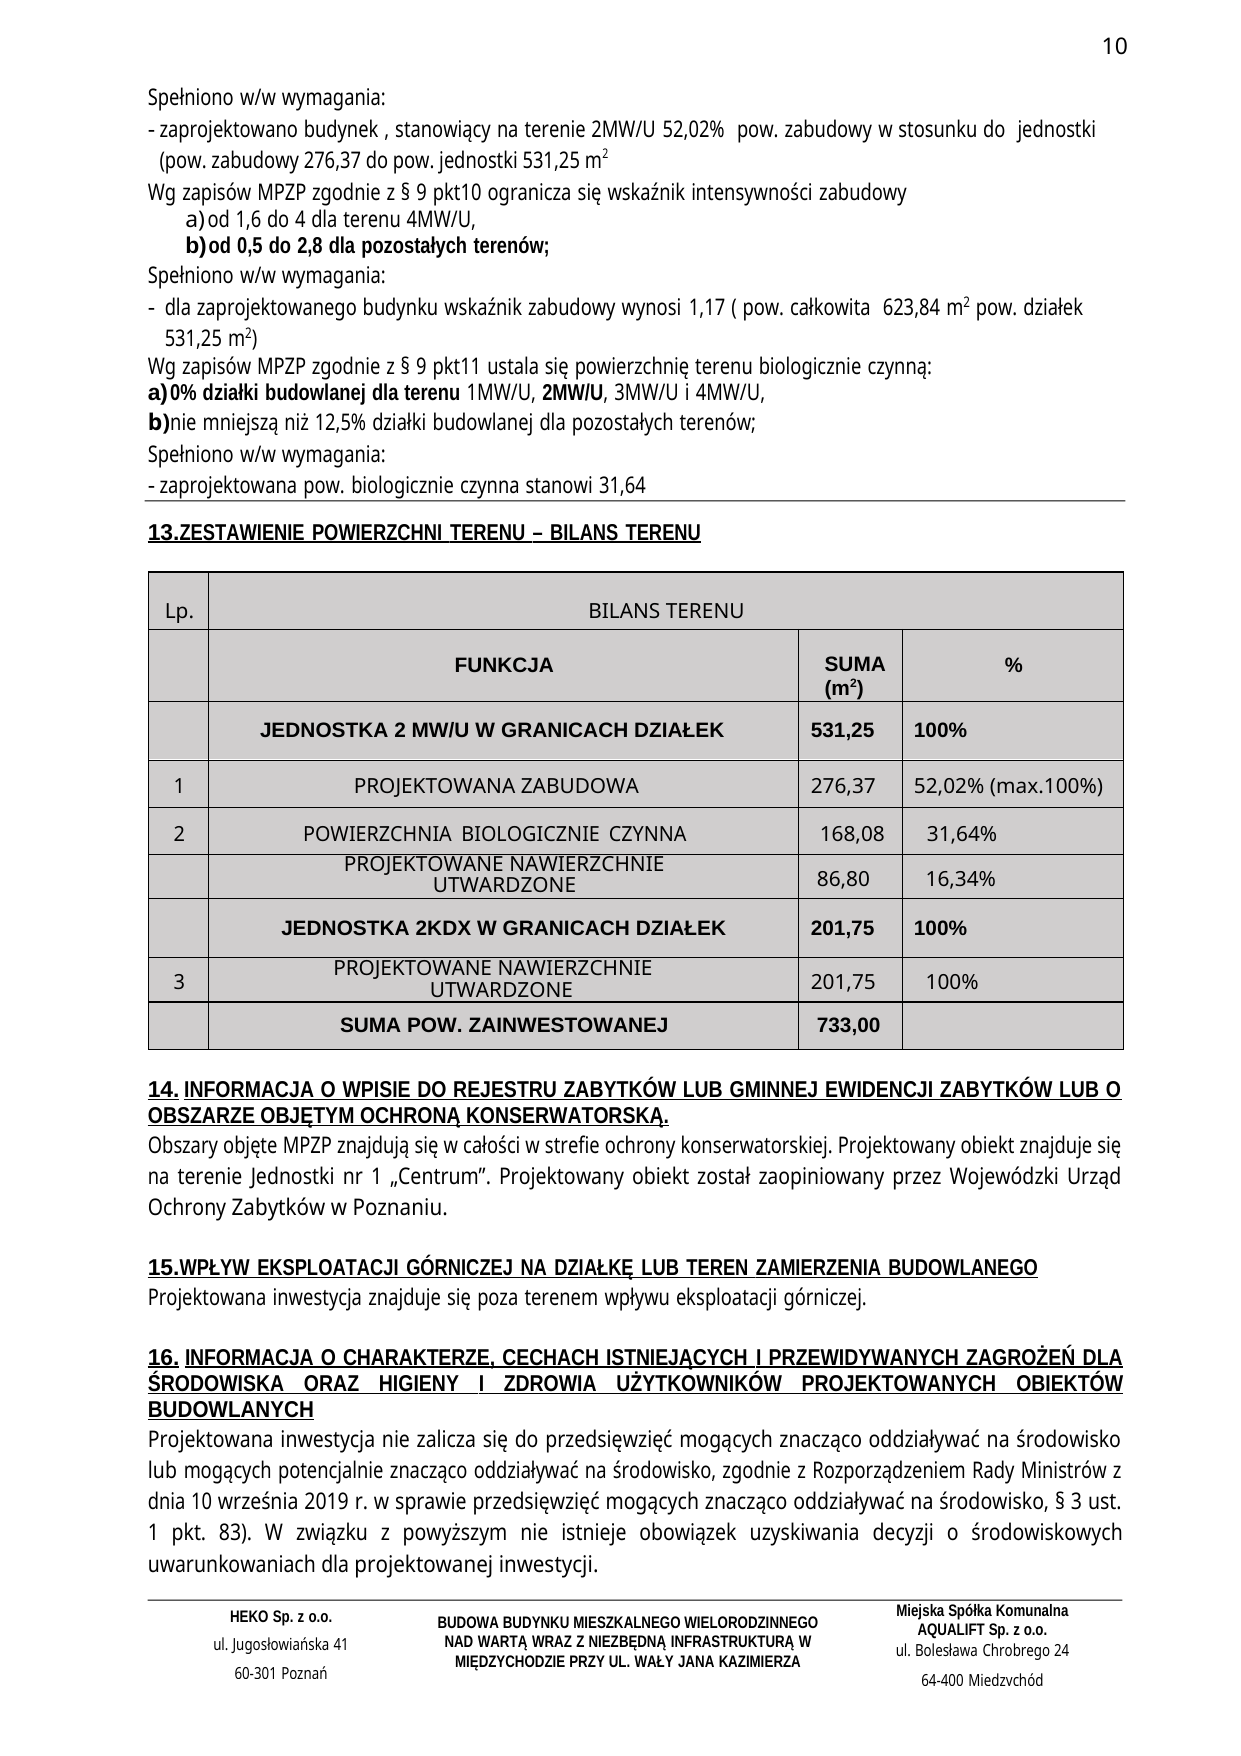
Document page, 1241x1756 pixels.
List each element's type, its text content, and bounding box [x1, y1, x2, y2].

list dla zaprojektowanego budynku wskaźnik zabudowy wynosi 1,17 ( pow. całkowita 623,84 m2 pow. działek 531,25 m2) [148, 291, 1136, 354]
table_header Lp. [149, 573, 208, 629]
table_cell 100% [903, 899, 1123, 957]
table_cell 31,64% [903, 808, 1123, 854]
table_cell SUMA POW. ZAINWESTOWANEJ [209, 1003, 798, 1049]
table_cell [149, 1003, 208, 1049]
table_cell 201,75 [799, 958, 902, 1001]
table_cell [149, 855, 208, 898]
text Spełniono w/w wymagania: [148, 81, 1136, 112]
table_cell 276,37 [799, 761, 902, 807]
table_cell POWIERZCHNIA BIOLOGICZNIE CZYNNA [209, 808, 798, 854]
subtitle ZESTAWIENIE POWIERZCHNI TERENU – BILANS TERENU [148, 518, 1136, 545]
table_cell 168,08 [799, 808, 902, 854]
list od 1,6 do 4 dla terenu 4MW/U, [185, 207, 1136, 233]
table_cell [149, 702, 208, 759]
table_cell 52,02% (max.100%) [903, 761, 1123, 807]
table_cell [149, 630, 208, 701]
table_cell 733,00 [799, 1003, 902, 1049]
list zaprojektowano budynek , stanowiący na terenie 2MW/U 52,02% pow. zabudowy w stosunku do jednostki (pow. zabudowy 276,37 do pow. jednostki 531,25 m2 [148, 113, 1136, 175]
table_cell 2 [149, 808, 208, 854]
text Wg zapisów MPZP zgodnie z § 9 pkt10 ogranicza się wskaźnik intensywności zabudowy [148, 175, 1136, 207]
table_cell PROJEKTOWANA ZABUDOWA [209, 761, 798, 807]
table_cell PROJEKTOWANE NAWIERZCHNIE UTWARDZONE [209, 855, 798, 898]
subtitle WPŁYW EKSPLOATACJI GÓRNICZEJ NA DZIAŁKĘ LUB TEREN ZAMIERZENIA BUDOWLANEGO [148, 1254, 1136, 1280]
subtitle od 0,5 do 2,8 dla pozostałych terenów; [185, 233, 1136, 259]
subtitle INFORMACJA O CHARAKTERZE, CECHACH ISTNIEJĄCYCH I PRZEWIDYWANYCH ZAGROŻEŃ DLA ŚRODOWISKA ORAZ HIGIENY I ZDROWIA UŻYTKOWNIKÓW PROJEKTOWANYCH OBIEKTÓW BUDOWLANYCH [148, 1343, 1123, 1393]
table_cell 16,34% [903, 855, 1123, 898]
table_cell [149, 899, 208, 957]
table_cell 1 [149, 761, 208, 807]
subtitle INFORMACJA O WPISIE DO REJESTRU ZABYTKÓW LUB GMINNEJ EWIDENCJI ZABYTKÓW LUB O OBSZARZE OBJĘTYM OCHRONĄ KONSERWATORSKĄ. [148, 1076, 1123, 1128]
text Wg zapisów MPZP zgodnie z § 9 pkt11 ustala się powierzchnię terenu biologicznie czynną: [148, 354, 1136, 379]
text Obszary objęte MPZP znajdują się w całości w strefie ochrony konserwatorskiej. Projektowany obiekt znajduje się na terenie Jednostki nr 1 „Centrum”. Projektowany obiekt został zaopiniowany przez Wojewódzki Urząd Ochrony Zabytków w Poznaniu. [148, 1129, 1123, 1222]
table_cell 531,25 [799, 702, 902, 759]
table_cell 201,75 [799, 899, 902, 957]
table_cell FUNKCJA [209, 630, 798, 701]
table_cell 100% [903, 702, 1123, 759]
text Spełniono w/w wymagania: [148, 259, 1136, 291]
list 0% działki budowlanej dla terenu 1MW/U, 2MW/U, 3MW/U i 4MW/U, [148, 379, 1136, 406]
table_cell 3 [149, 958, 208, 1001]
text Projektowana inwestycja nie zalicza się do przedsięwzięć mogących znacząco oddziaływać na środowisko lub mogących potencjalnie znacząco oddziaływać na środowisko, zgodnie z Rozporządzeniem Rady Ministrów z dnia 10 września 2019 r. w sprawie przedsięwzięć mogących znacząco oddziaływać na środowisko, § 3 ust. 1 pkt. 83). W związku z powyższym nie istnieje obowiązek uzyskiwania decyzji o środowiskowych uwarunkowaniach dla projektowanej inwestycji. [148, 1423, 1123, 1579]
list zaprojektowana pow. biologicznie czynna stanowi 31,64 [148, 469, 1136, 500]
table_cell % [903, 630, 1123, 701]
subtitle INFORMACJA O CHARAKTERZE, CECHACH ISTNIEJĄCYCH I PRZEWIDYWANYCH ZAGROŻEŃ DLA ŚRODOWISKA ORAZ HIGIENY I ZDROWIA UŻYTKOWNIKÓW PROJEKTOWANYCH OBIEKTÓW BUDOWLANYCH [148, 1394, 1123, 1422]
table_cell [903, 1003, 1123, 1049]
table_cell JEDNOSTKA 2 MW/U W GRANICACH DZIAŁEK [209, 702, 798, 759]
text Projektowana inwestycja znajduje się poza terenem wpływu eksploatacji górniczej. [148, 1281, 1136, 1312]
list nie mniejszą niż 12,5% działki budowlanej dla pozostałych terenów; [148, 406, 1136, 437]
table_cell 100% [903, 958, 1123, 1001]
table_cell JEDNOSTKA 2KDX W GRANICACH DZIAŁEK [209, 899, 798, 957]
table_cell SUMA (m2) [799, 630, 902, 701]
text Spełniono w/w wymagania: [148, 437, 1136, 469]
table_cell PROJEKTOWANE NAWIERZCHNIE UTWARDZONE [209, 958, 798, 1001]
table_cell 86,80 [799, 855, 902, 898]
table_header BILANS TERENU [209, 573, 1123, 629]
